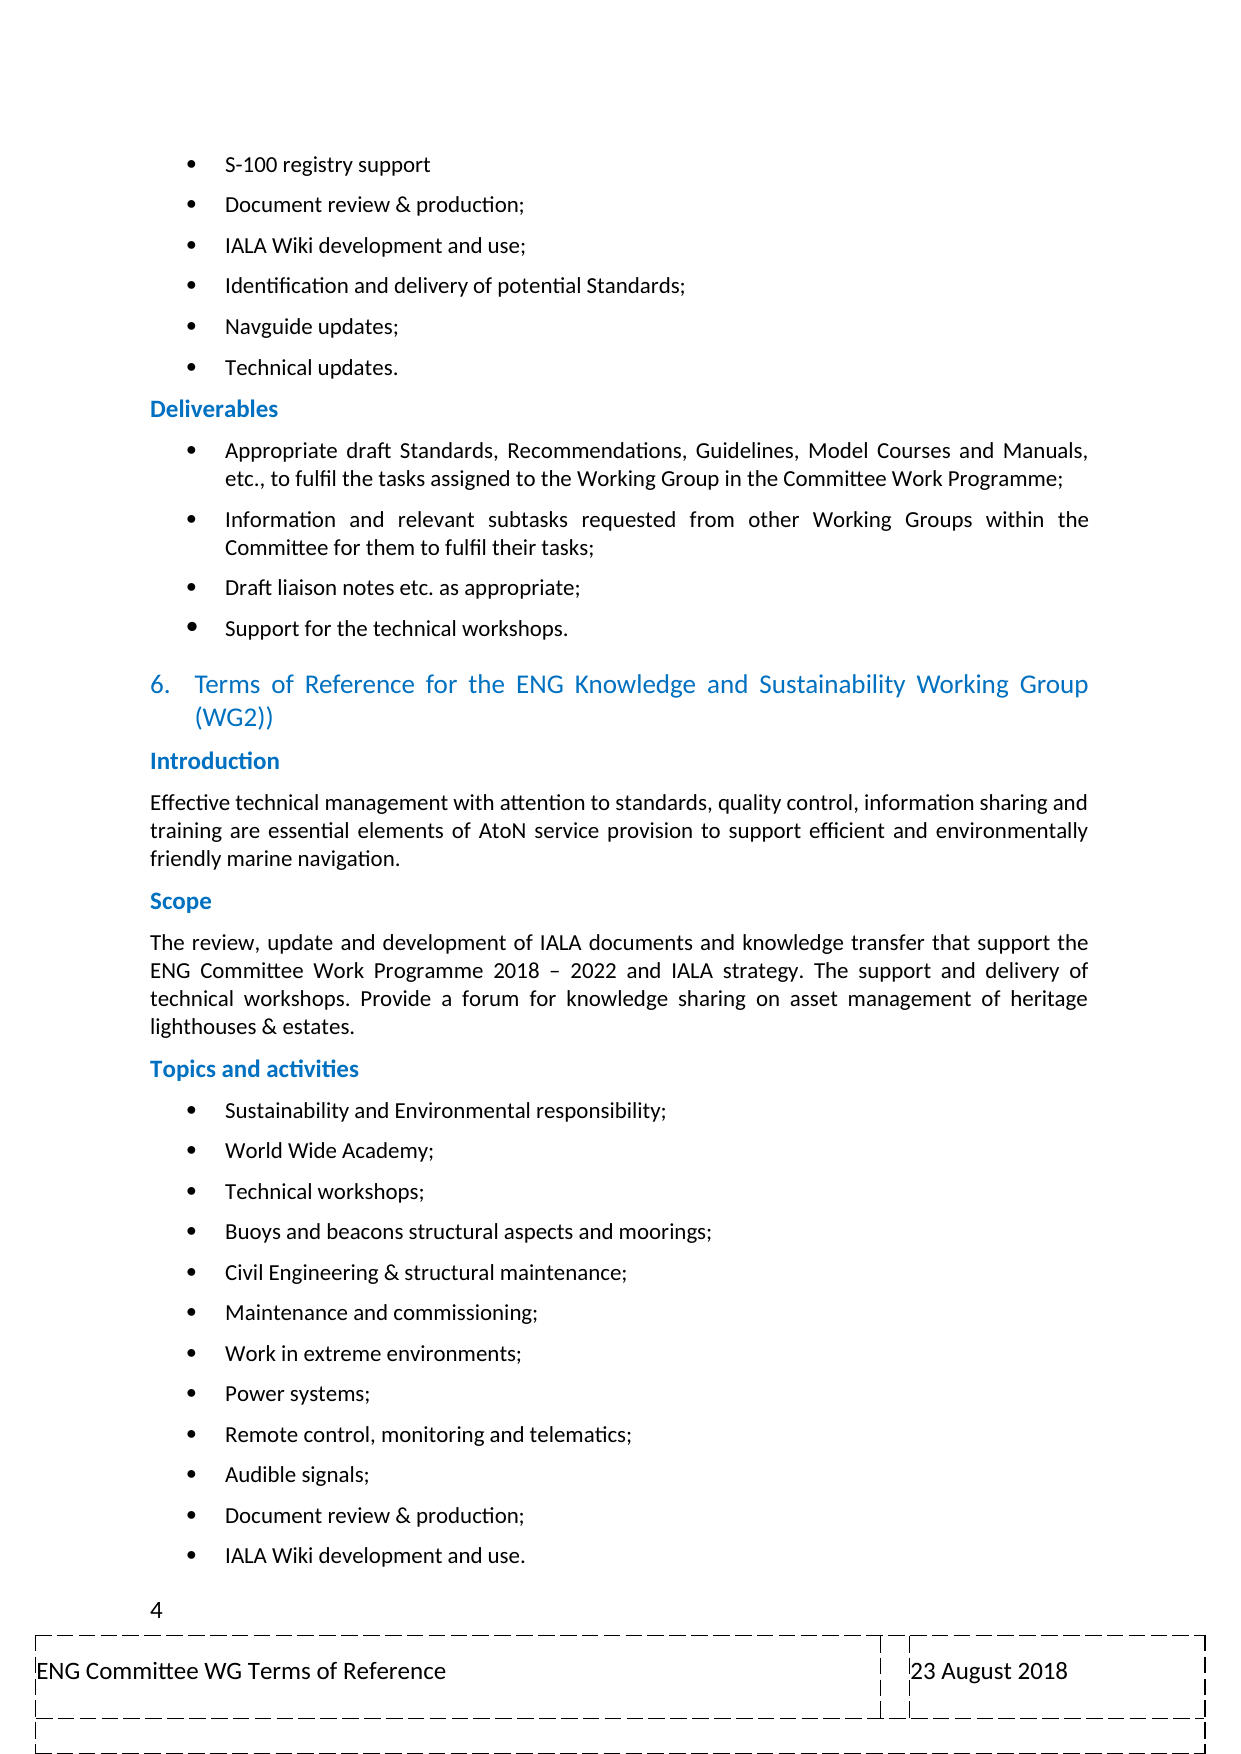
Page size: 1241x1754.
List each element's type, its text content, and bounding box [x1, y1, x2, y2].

list World Wide Academy; [187, 1136, 1090, 1164]
list Audible signals; [187, 1460, 1090, 1488]
list Work in extreme environments; [187, 1339, 1090, 1367]
list Civil Engineering & structural maintenance; [187, 1258, 1090, 1286]
list IALA Wiki development and use; [187, 231, 1090, 259]
text Effective technical management with attention to standards, quality control, information sharing and training are essential elements of AtoN service provision to support efficient and environmentally friendly marine navigation. [150, 788, 1090, 873]
list Information and relevant subtasks requested from other Working Groups within the Committee for them to fulfil their tasks; [187, 505, 1090, 561]
list Buoys and beacons structural aspects and moorings; [187, 1217, 1090, 1245]
subtitle Topics and activities [150, 1053, 1090, 1083]
list Appropriate draft Standards, Recommendations, Guidelines, Model Courses and Manuals, etc., to fulfil the tasks assigned to the Working Group in the Committee Work Programme; [187, 436, 1090, 492]
list Technical workshops; [187, 1177, 1090, 1205]
list Support for the technical workshops. [187, 614, 1090, 642]
list Remote control, monitoring and telematics; [187, 1420, 1090, 1448]
text The review, update and development of IALA documents and knowledge transfer that support the ENG Committee Work Programme 2018 – 2022 and IALA strategy. The support and delivery of technical workshops. Provide a forum for knowledge sharing on asset management of heritage lighthouses & estates. [150, 928, 1090, 1040]
list Maintenance and commissioning; [187, 1298, 1090, 1326]
list Identification and delivery of potential Standards; [187, 272, 1090, 299]
list Power systems; [187, 1379, 1090, 1407]
list Document review & production; [187, 191, 1090, 218]
list Technical updates. [187, 353, 1090, 381]
list IALA Wiki development and use. [187, 1541, 1090, 1569]
subtitle Introduction [150, 746, 1090, 776]
list Draft liaison notes etc. as appropriate; [187, 573, 1090, 601]
list Sustainability and Environmental responsibility; [187, 1096, 1090, 1124]
subtitle Terms of Reference for the ENG Knowledge and Sustainability Working Group (WG2)) [150, 667, 1090, 733]
subtitle Scope [150, 885, 1090, 916]
list Navguide updates; [187, 312, 1090, 340]
subtitle Deliverables [150, 393, 1090, 424]
list S-100 registry support [187, 150, 1090, 178]
list Document review & production; [187, 1501, 1090, 1529]
